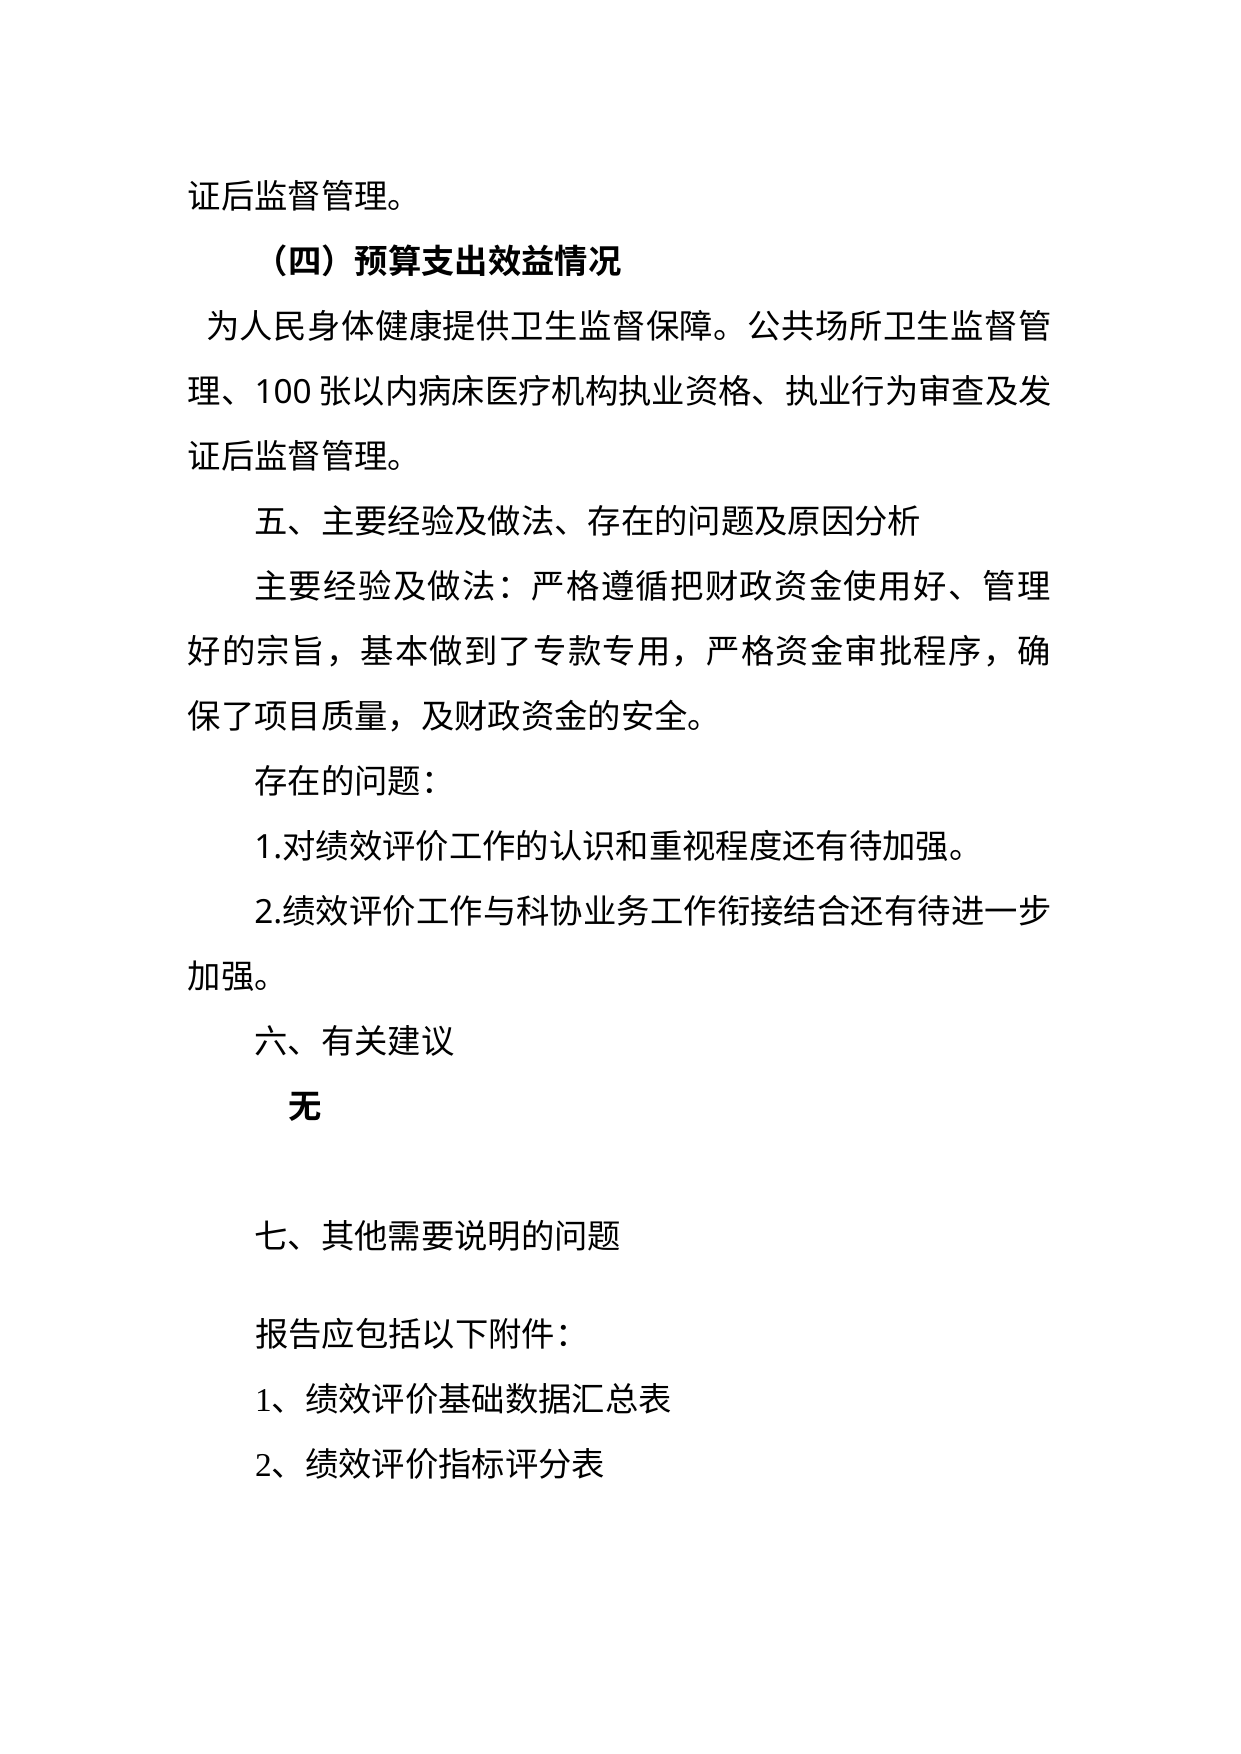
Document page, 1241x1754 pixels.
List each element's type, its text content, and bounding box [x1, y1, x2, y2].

list 存在的问题： [187, 747, 1053, 812]
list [187, 162, 1053, 227]
list 预算支出效益情况 [187, 227, 1053, 292]
text 六、有关建议 [187, 1007, 1053, 1072]
text 2、绩效评价指标评分表 [187, 1429, 1053, 1494]
list 主要经验及做法：严格遵循把财政资金使用好、管理好的宗旨，基本做到了专款专用，严格资金审批程序，确保了项目质量，及财政资金的安全。 [187, 552, 1053, 747]
list 1.对绩效评价工作的认识和重视程度还有待加强。 [187, 812, 1053, 877]
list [187, 292, 1053, 487]
text 1、绩效评价基础数据汇总表 [187, 1364, 1053, 1429]
text 无 [187, 1072, 1053, 1137]
text 七、其他需要说明的问题 [187, 1202, 1053, 1267]
list 2.绩效评价工作与科协业务工作衔接结合还有待进一步加强。 [187, 877, 1053, 1007]
text 报告应包括以下附件： [187, 1299, 1053, 1364]
text 五、主要经验及做法、存在的问题及原因分析 [187, 487, 1053, 552]
